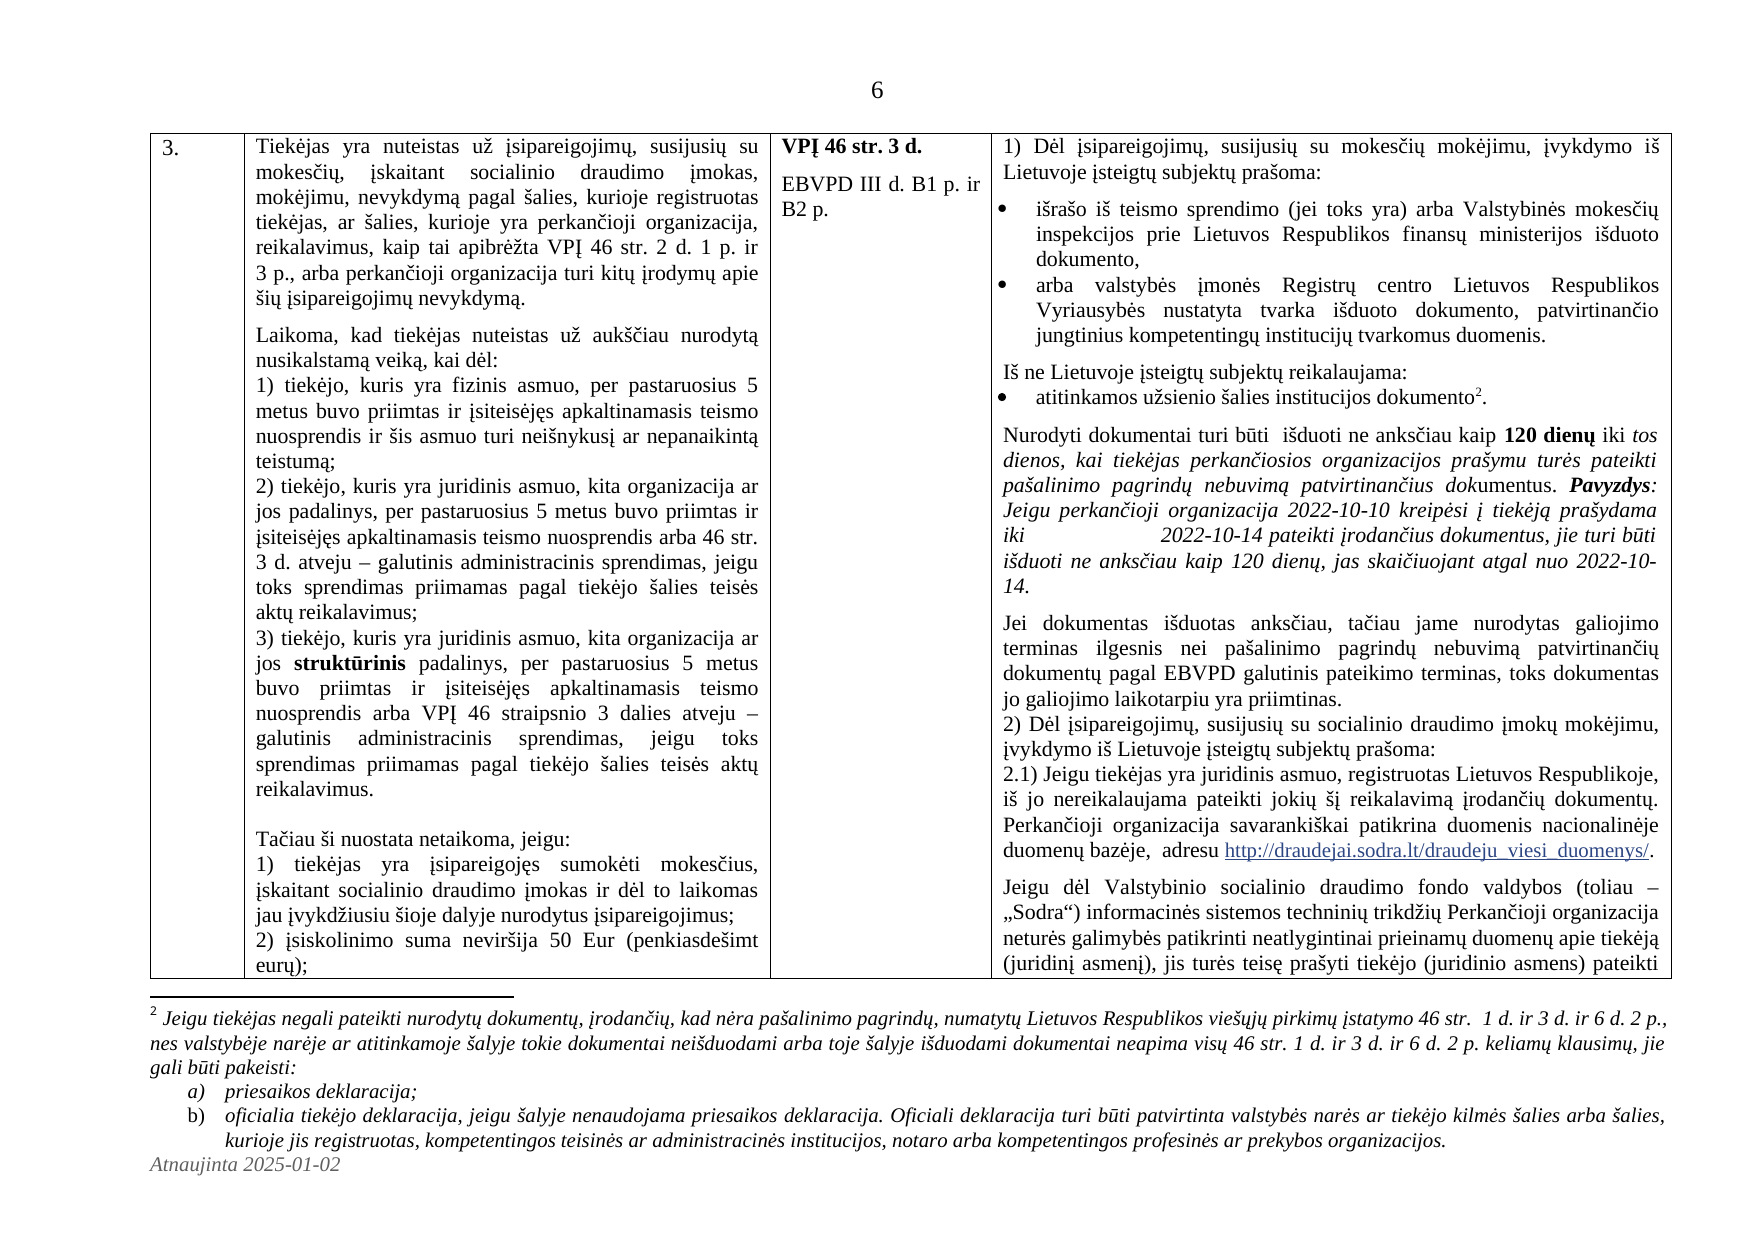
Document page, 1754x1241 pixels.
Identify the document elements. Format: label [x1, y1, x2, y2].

table_cell [992, 134, 1671, 977]
table_cell [245, 134, 770, 977]
table_cell [771, 134, 991, 977]
table_cell [151, 134, 244, 977]
